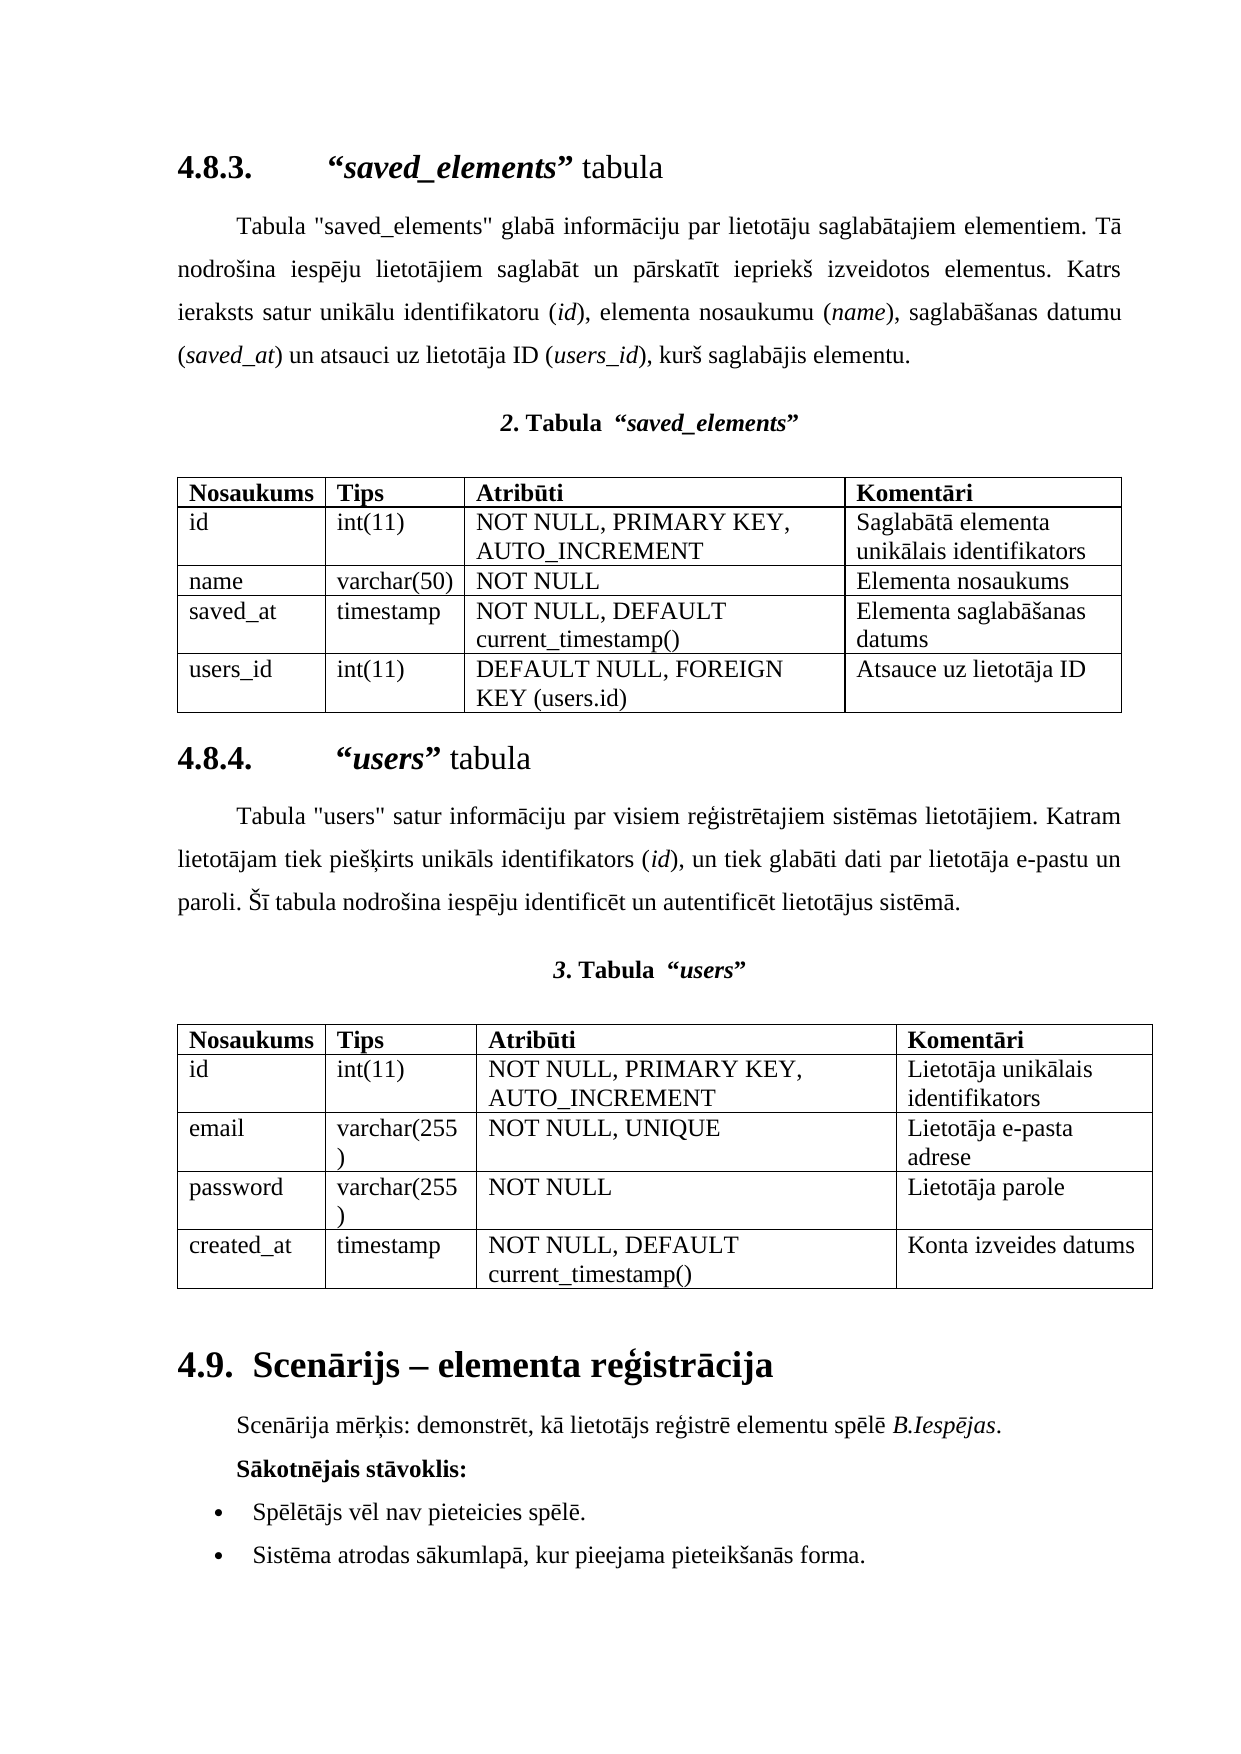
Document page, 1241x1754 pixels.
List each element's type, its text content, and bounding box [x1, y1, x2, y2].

table_cell Lietotāja parole [897, 1172, 1152, 1229]
table_cell varchar(255) [326, 1172, 476, 1229]
list Spēlētājs vēl nav pieteicies spēlē. [215, 1497, 1122, 1526]
table_cell int(11) [326, 654, 464, 712]
text “saved_elements” tabula [177, 148, 1122, 186]
table_cell password [178, 1172, 325, 1229]
text Scenārija mērķis: demonstrēt, kā lietotājs reģistrē elementu spēlē B.Iespējas. [177, 1411, 1122, 1439]
table_cell Atsauce uz lietotāja ID [846, 654, 1121, 712]
table_cell NOT NULL [465, 566, 844, 595]
table_cell NOT NULL, PRIMARY KEY, AUTO_INCREMENT [477, 1055, 896, 1112]
table_header Komentāri [897, 1025, 1152, 1053]
table_cell Konta izveides datums [897, 1230, 1152, 1288]
table_header Tips [326, 478, 464, 506]
table_header Atribūti [477, 1025, 896, 1053]
table_cell NOT NULL, DEFAULT current_timestamp() [465, 596, 844, 653]
table_header Nosaukums [178, 1025, 325, 1053]
text Tabula "saved_elements" glabā informāciju par lietotāju saglabātajiem elementiem. Tā nodrošina iespēju lietotājiem saglabāt un pārskatīt iepriekš izveidotos elementus. Katrs ieraksts satur unikālu identifikatoru (id), elementa nosaukumu (name), saglabāšanas datumu (saved_at) un atsauci uz lietotāja ID (users_id), kurš saglabājis elementu. [177, 211, 1122, 369]
list Sistēma atrodas sākumlapā, kur pieejama pieteikšanās forma. [215, 1540, 1122, 1569]
text 3. Tabula “users” [177, 956, 1122, 984]
table_header Nosaukums [178, 478, 325, 506]
table_cell DEFAULT NULL, FOREIGN KEY (users.id) [465, 654, 844, 712]
text Sākotnējais stāvoklis: [177, 1454, 1122, 1482]
table_cell timestamp [326, 596, 464, 653]
table_cell Lietotāja e-pasta adrese [897, 1113, 1152, 1171]
table_cell created_at [178, 1230, 325, 1288]
table_cell id [178, 1055, 325, 1112]
table_cell Lietotāja unikālais identifikators [897, 1055, 1152, 1112]
table_cell id [178, 508, 325, 565]
table_cell NOT NULL [477, 1172, 896, 1229]
text “users” tabula [177, 738, 1122, 776]
text 2. Tabula “saved_elements” [177, 408, 1122, 437]
table_cell NOT NULL, UNIQUE [477, 1113, 896, 1171]
text Tabula "users" satur informāciju par visiem reģistrētajiem sistēmas lietotājiem. Katram lietotājam tiek piešķirts unikāls identifikators (id), un tiek glabāti dati par lietotāja e-pastu un paroli. Šī tabula nodrošina iespēju identificēt un autentificēt lietotājus sistēmā. [177, 801, 1122, 916]
table_cell Saglabātā elementa unikālais identifikators [846, 508, 1121, 565]
table_cell NOT NULL, PRIMARY KEY, AUTO_INCREMENT [465, 508, 844, 565]
text Scenārijs – elementa reģistrācija [177, 1342, 1122, 1386]
table_cell NOT NULL, DEFAULT current_timestamp() [477, 1230, 896, 1288]
table_header Komentāri [846, 478, 1121, 506]
table_cell name [178, 566, 325, 595]
table_cell Elementa nosaukums [846, 566, 1121, 595]
table_cell saved_at [178, 596, 325, 653]
table_cell Elementa saglabāšanas datums [846, 596, 1121, 653]
table_cell timestamp [326, 1230, 476, 1288]
table_cell varchar(255) [326, 1113, 476, 1171]
table_cell email [178, 1113, 325, 1171]
table_cell int(11) [326, 1055, 476, 1112]
table_cell varchar(50) [326, 566, 464, 595]
table_cell users_id [178, 654, 325, 712]
table_header Atribūti [465, 478, 844, 506]
table_cell int(11) [326, 508, 464, 565]
table_header Tips [326, 1025, 476, 1053]
